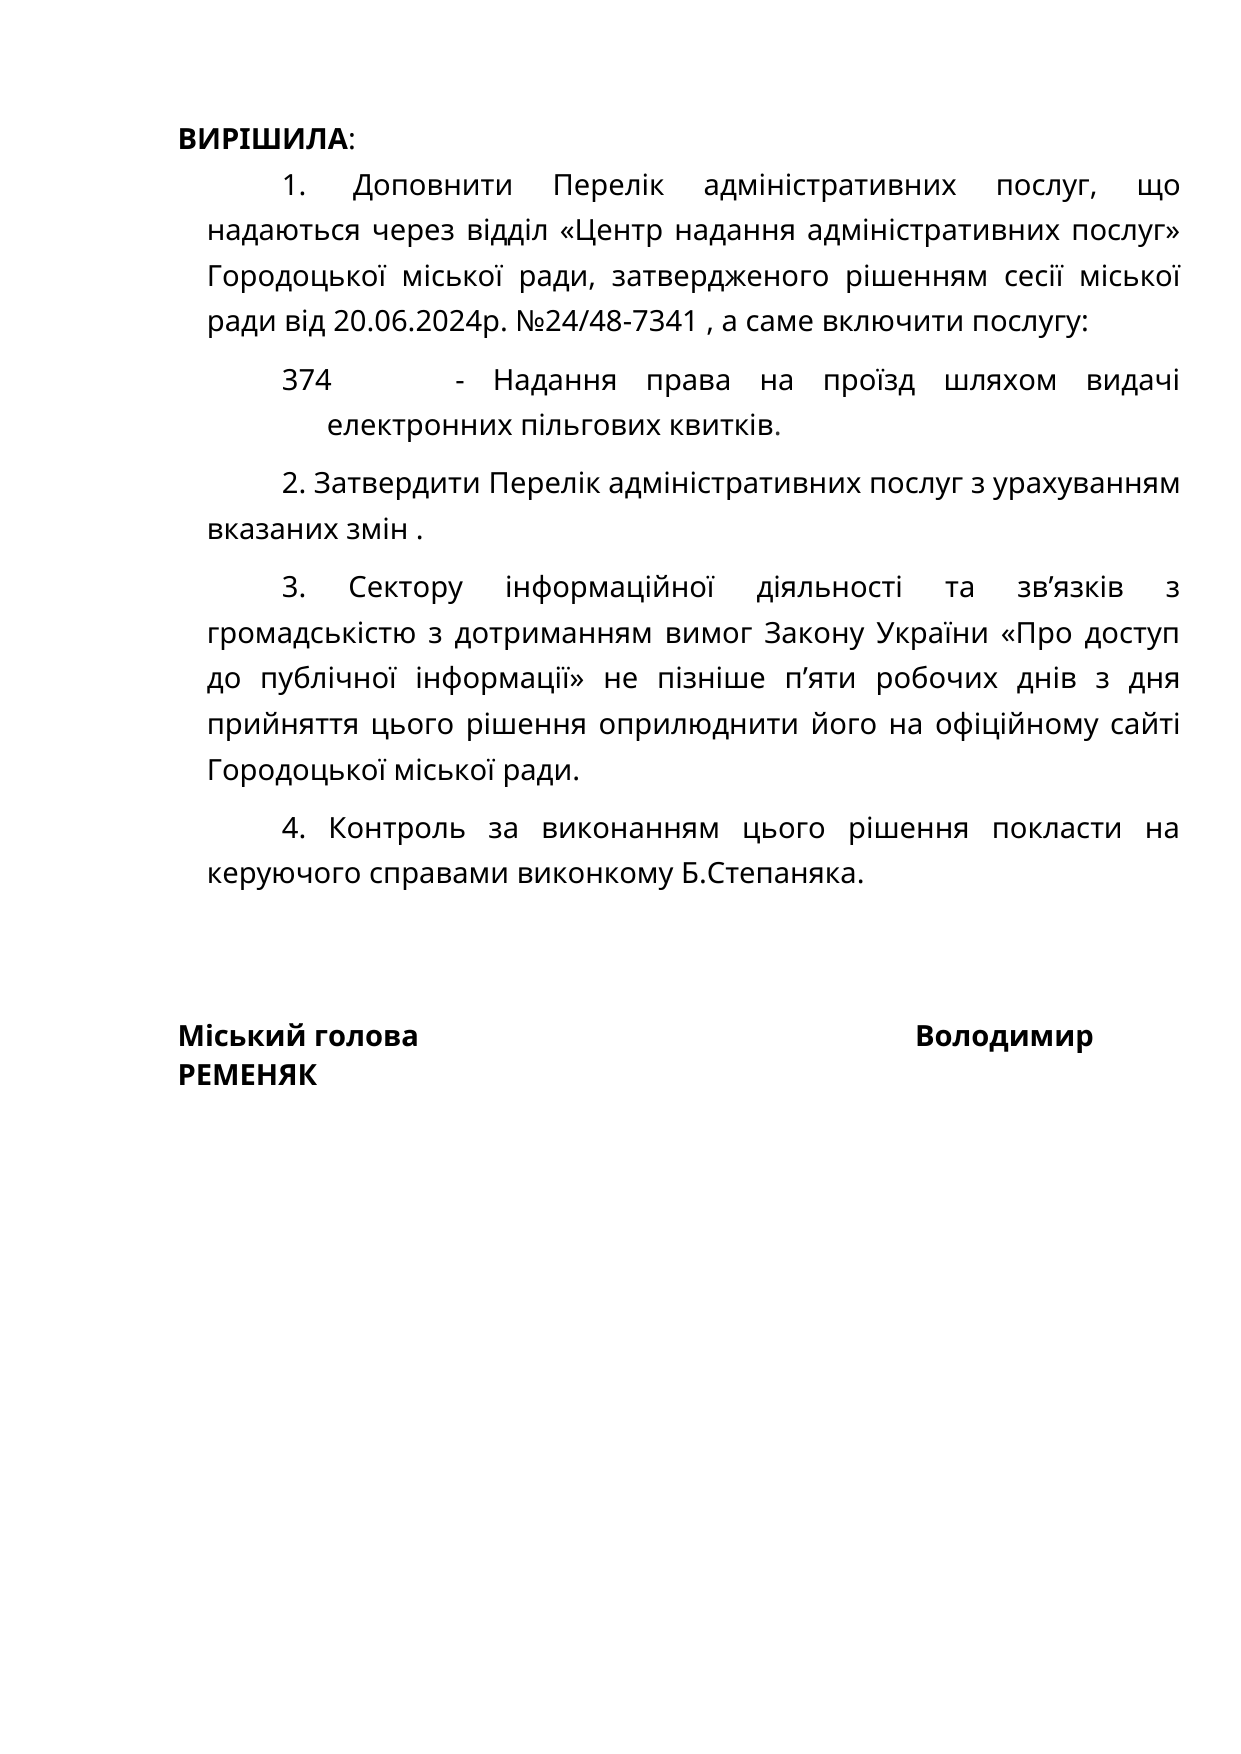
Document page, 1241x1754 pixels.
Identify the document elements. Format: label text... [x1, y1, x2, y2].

list Затвердити Перелік адміністративних послуг з урахуванням вказаних змін . [207, 462, 1181, 548]
text Міський голова Володимир РЕМЕНЯК [177, 1015, 1181, 1094]
list - Надання права на проїзд шляхом видачі електронних пільгових квитків. [282, 359, 1181, 444]
text 3. Сектору інформаційної діяльності та зв’язків з громадськістю з дотриманням вимог Закону України «Про доступ до публічної інформації» не пізніше п’яти робочих днів з дня прийняття цього рішення оприлюднити його на офіційному сайті Городоцької міської ради. [207, 566, 1181, 788]
text ВИРІШИЛА: [177, 118, 1181, 158]
text 4. Контроль за виконанням цього рішення покласти на керуючого справами виконкому Б.Степаняка. [207, 807, 1181, 892]
list Доповнити Перелік адміністративних послуг, що надаються через відділ «Центр надання адміністративних послуг» Городоцької міської ради, затвердженого рішенням сесії міської ради від 20.06.2024р. №24/48-7341 , а саме включити послугу: [207, 164, 1181, 340]
